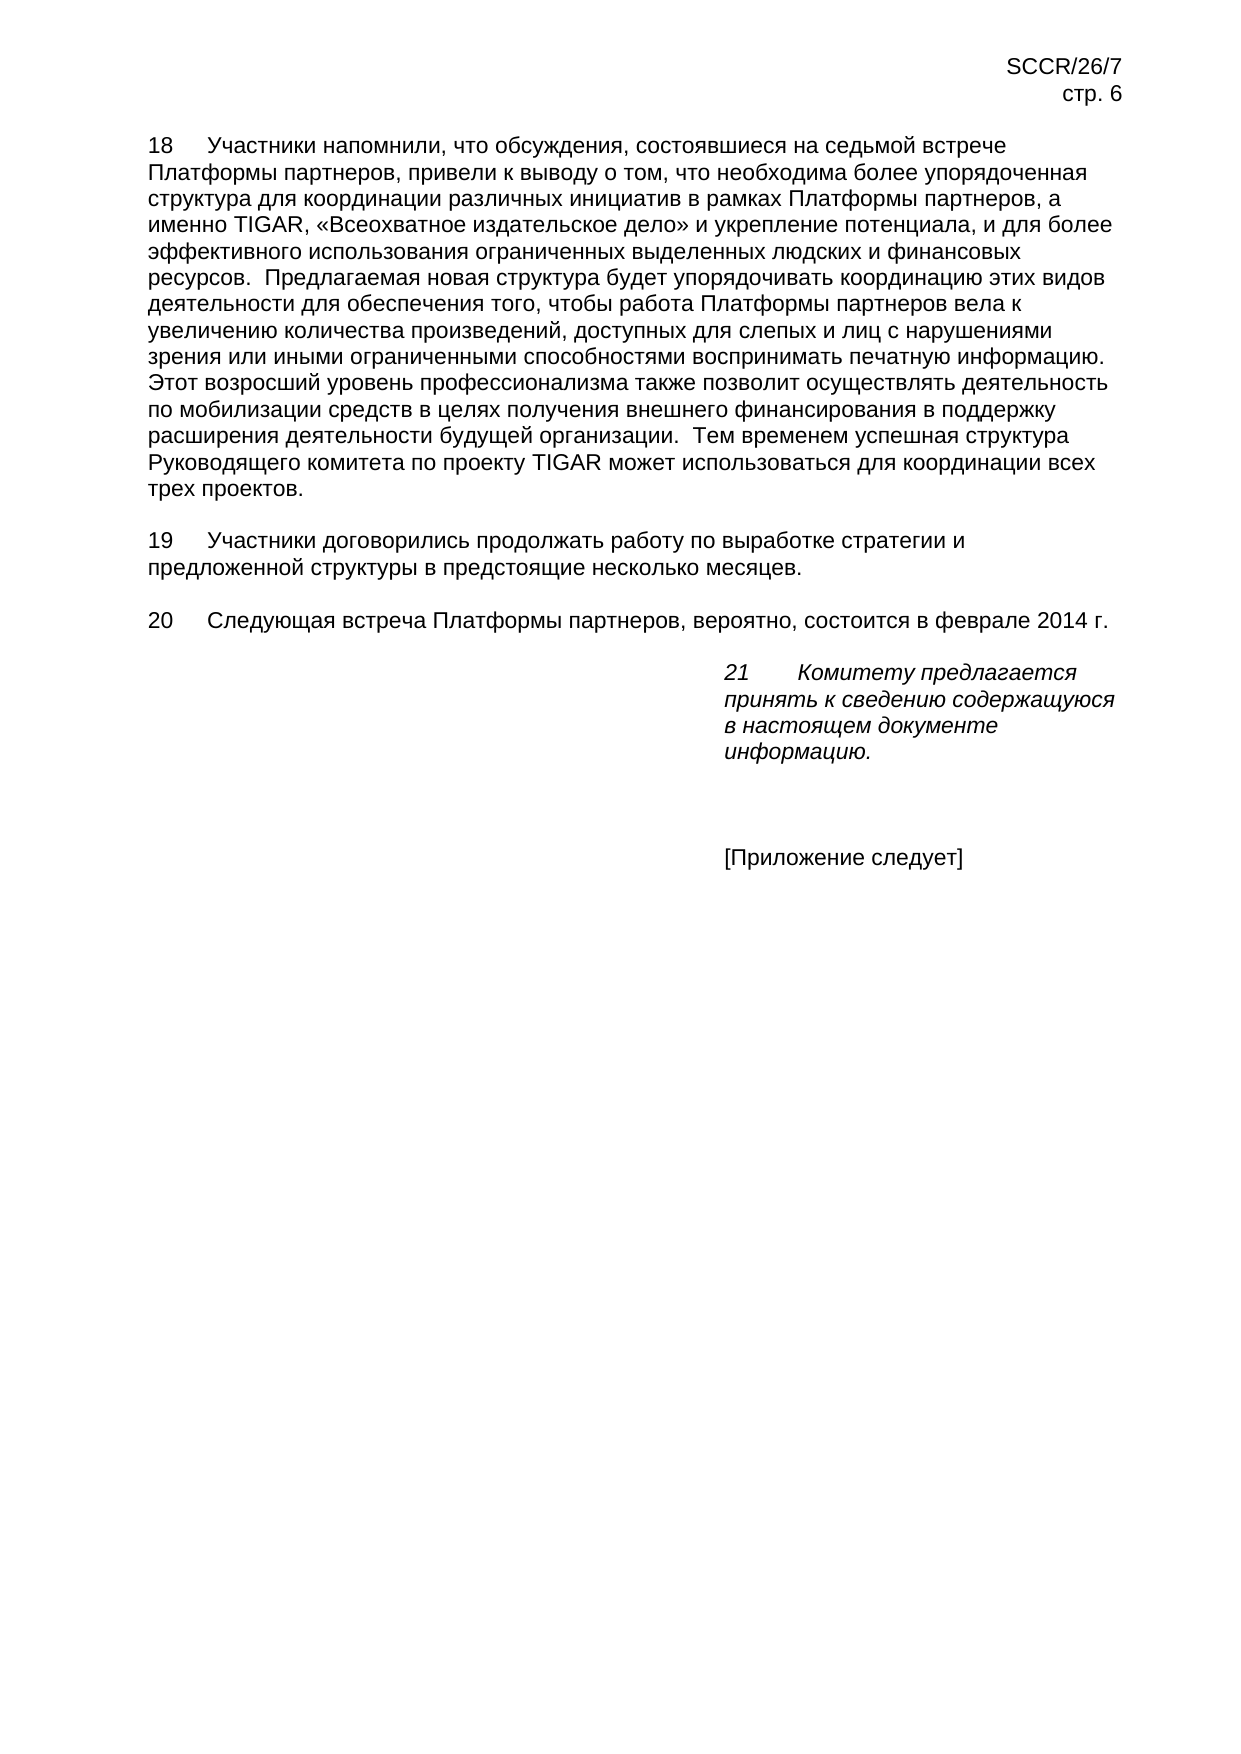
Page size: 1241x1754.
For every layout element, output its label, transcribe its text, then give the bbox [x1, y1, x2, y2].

text Участники напомнили, что обсуждения, состоявшиеся на седьмой встрече Платформы партнеров, привели к выводу о том, что необходима более упорядоченная структура для координации различных инициатив в рамках Платформы партнеров, а именно TIGAR, «Всеохватное издательское дело» и укрепление потенциала, и для более эффективного использования ограниченных выделенных людских и финансовых ресурсов. Предлагаемая новая структура будет упорядочивать координацию этих видов деятельности для обеспечения того, чтобы работа Платформы партнеров вела к увеличению количества произведений, доступных для слепых и лиц с нарушениями зрения или иными ограниченными способностями воспринимать печатную информацию. Этот возросший уровень профессионализма также позволит осуществлять деятельность по мобилизации средств в целях получения внешнего финансирования в поддержку расширения деятельности будущей организации. Тем временем успешная структура Руководящего комитета по проекту TIGAR может использоваться для координации всех трех проектов. [148, 132, 1122, 501]
text Следующая встреча Платформы партнеров, вероятно, состоится в феврале 2014 г. [148, 607, 1122, 633]
text Участники договорились продолжать работу по выработке стратегии и предложенной структуры в предстоящие несколько месяцев. [148, 527, 1122, 580]
text Комитету предлагается принять к сведению содержащуюся в настоящем документе информацию. [724, 659, 1122, 765]
text [Приложение следует] [724, 844, 1122, 870]
